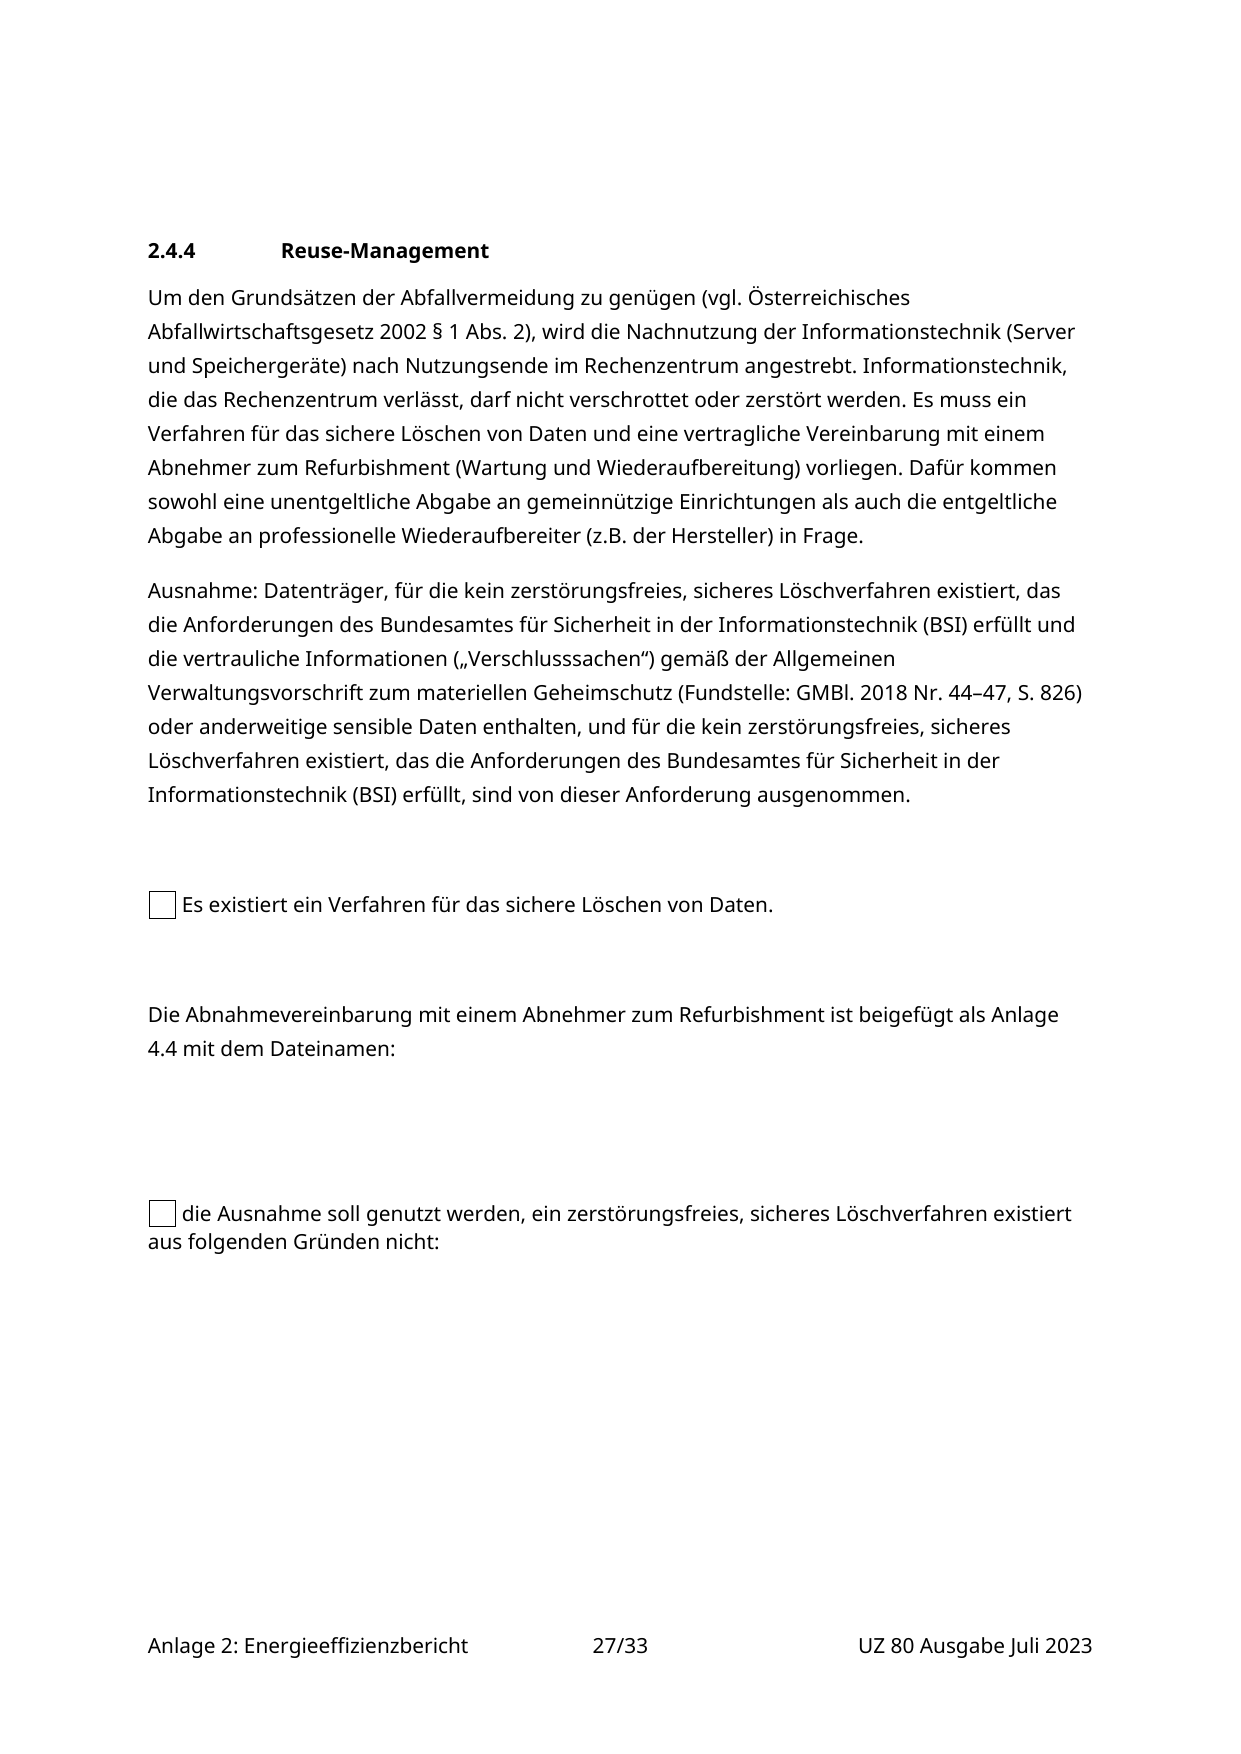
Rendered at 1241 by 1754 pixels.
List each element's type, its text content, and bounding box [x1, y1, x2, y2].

text Ausnahme: Datenträger, für die kein zerstörungsfreies, sicheres Löschverfahren existiert, das die Anforderungen des Bundesamtes für Sicherheit in der Informationstechnik (BSI) erfüllt und die vertrauliche Informationen („Verschlusssachen“) gemäß der Allgemeinen Verwaltungsvorschrift zum materiellen Geheimschutz (Fundstelle: GMBl. 2018 Nr. 44–47, S. 826) oder anderweitige sensible Daten enthalten, und für die kein zerstörungsfreies, sicheres Löschverfahren existiert, das die Anforderungen des Bundesamtes für Sicherheit in der Informationstechnik (BSI) erfüllt, sind von dieser Anforderung ausgenommen. [148, 576, 1092, 809]
text Um den Grundsätzen der Abfallvermeidung zu genügen (vgl. Österreichisches Abfallwirtschaftsgesetz 2002 § 1 Abs. 2), wird die Nachnutzung der Informationstechnik (Server und Speichergeräte) nach Nutzungsende im Rechenzentrum angestrebt. Informationstechnik, die das Rechenzentrum verlässt, darf nicht verschrottet oder zerstört werden. Es muss ein Verfahren für das sichere Löschen von Daten und eine vertragliche Vereinbarung mit einem Abnehmer zum Refurbishment (Wartung und Wiederaufbereitung) vorliegen. Dafür kommen sowohl eine unentgeltliche Abgabe an gemeinnützige Einrichtungen als auch die entgeltliche Abgabe an professionelle Wiederaufbereiter (z.B. der Hersteller) in Frage. [148, 283, 1092, 550]
text Es existiert ein Verfahren für das sichere Löschen von Daten. [148, 890, 1092, 919]
text Die Abnahmevereinbarung mit einem Abnehmer zum Refurbishment ist beigefügt als Anlage 4.4 mit dem Dateinamen: [148, 1000, 1092, 1063]
text Reuse-Management [148, 236, 1092, 265]
text die Ausnahme soll genutzt werden, ein zerstörungsfreies, sicheres Löschverfahren existiert aus folgenden Gründen nicht: [148, 1199, 1092, 1256]
